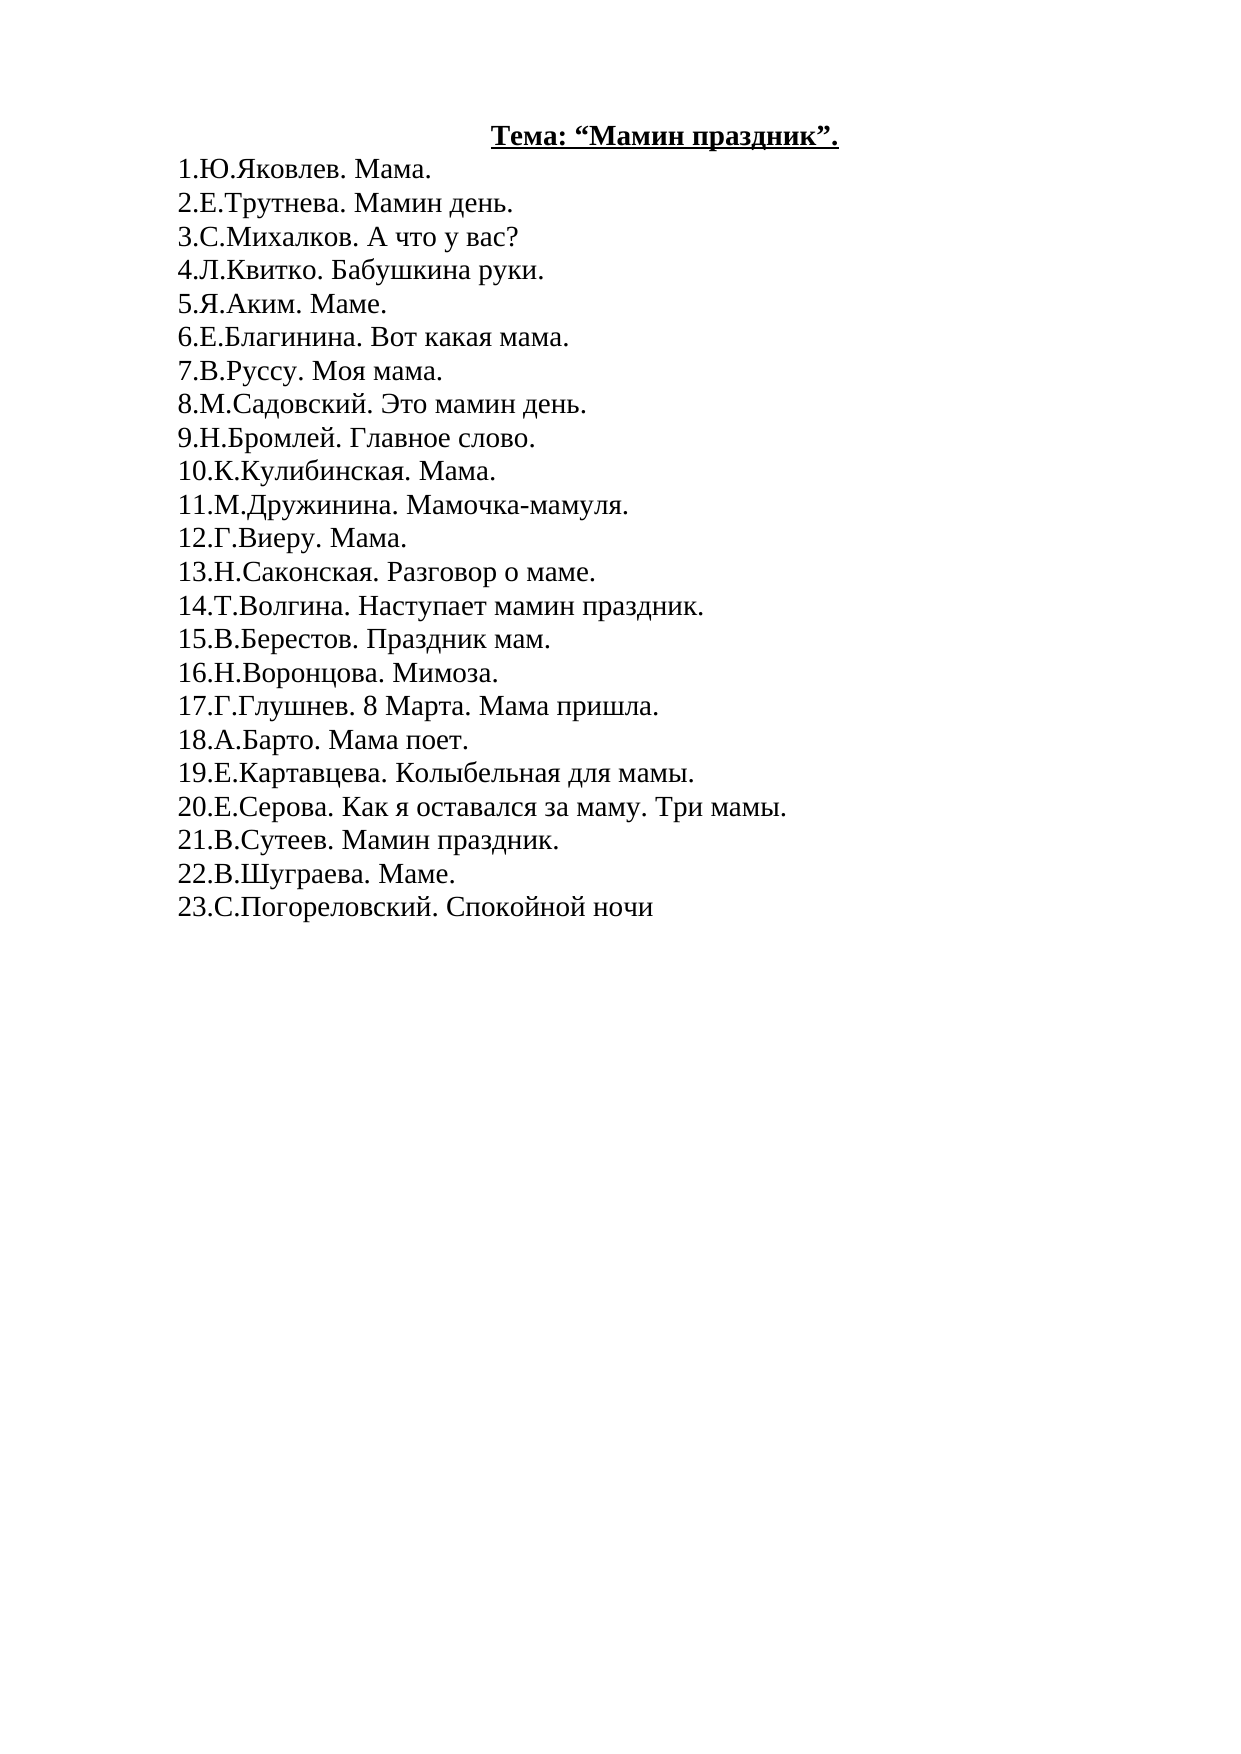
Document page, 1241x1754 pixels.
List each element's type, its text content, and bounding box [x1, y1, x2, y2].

text 6.Е.Благинина. Вот какая мама. [177, 319, 1152, 353]
text 12.Г.Виеру. Мама. [177, 521, 1152, 554]
text 4.Л.Квитко. Бабушкина руки. [177, 252, 1152, 286]
text 14.Т.Волгина. Наступает мамин праздник. [177, 588, 1152, 621]
text 10.К.Кулибинская. Мама. [177, 453, 1152, 487]
text 17.Г.Глушнев. 8 Марта. Мама пришла. [177, 688, 1152, 722]
text 23.С.Погореловский. Спокойной ночи [177, 889, 1152, 923]
text 20.Е.Серова. Как я оставался за маму. Три мамы. [177, 789, 1152, 822]
text 2.Е.Трутнева. Мамин день. [177, 185, 1152, 219]
text 5.Я.Аким. Маме. [177, 286, 1152, 319]
text 22.В.Шуграева. Маме. [177, 856, 1152, 889]
text 1.Ю.Яковлев. Мама. [177, 152, 1152, 185]
text 15.В.Берестов. Праздник мам. [177, 621, 1152, 655]
text 8.М.Садовский. Это мамин день. [177, 386, 1152, 420]
text Тема: “Мамин праздник”. [177, 118, 1152, 152]
text 19.Е.Картавцева. Колыбельная для мамы. [177, 755, 1152, 789]
text 9.Н.Бромлей. Главное слово. [177, 420, 1152, 453]
text 16.Н.Воронцова. Мимоза. [177, 655, 1152, 688]
text 18.А.Барто. Мама поет. [177, 722, 1152, 755]
text 3.С.Михалков. А что у вас? [177, 219, 1152, 252]
text 7.В.Руссу. Моя мама. [177, 353, 1152, 386]
text 11.М.Дружинина. Мамочка-мамуля. [177, 487, 1152, 521]
text 21.В.Сутеев. Мамин праздник. [177, 822, 1152, 856]
text 13.Н.Саконская. Разговор о маме. [177, 554, 1152, 588]
